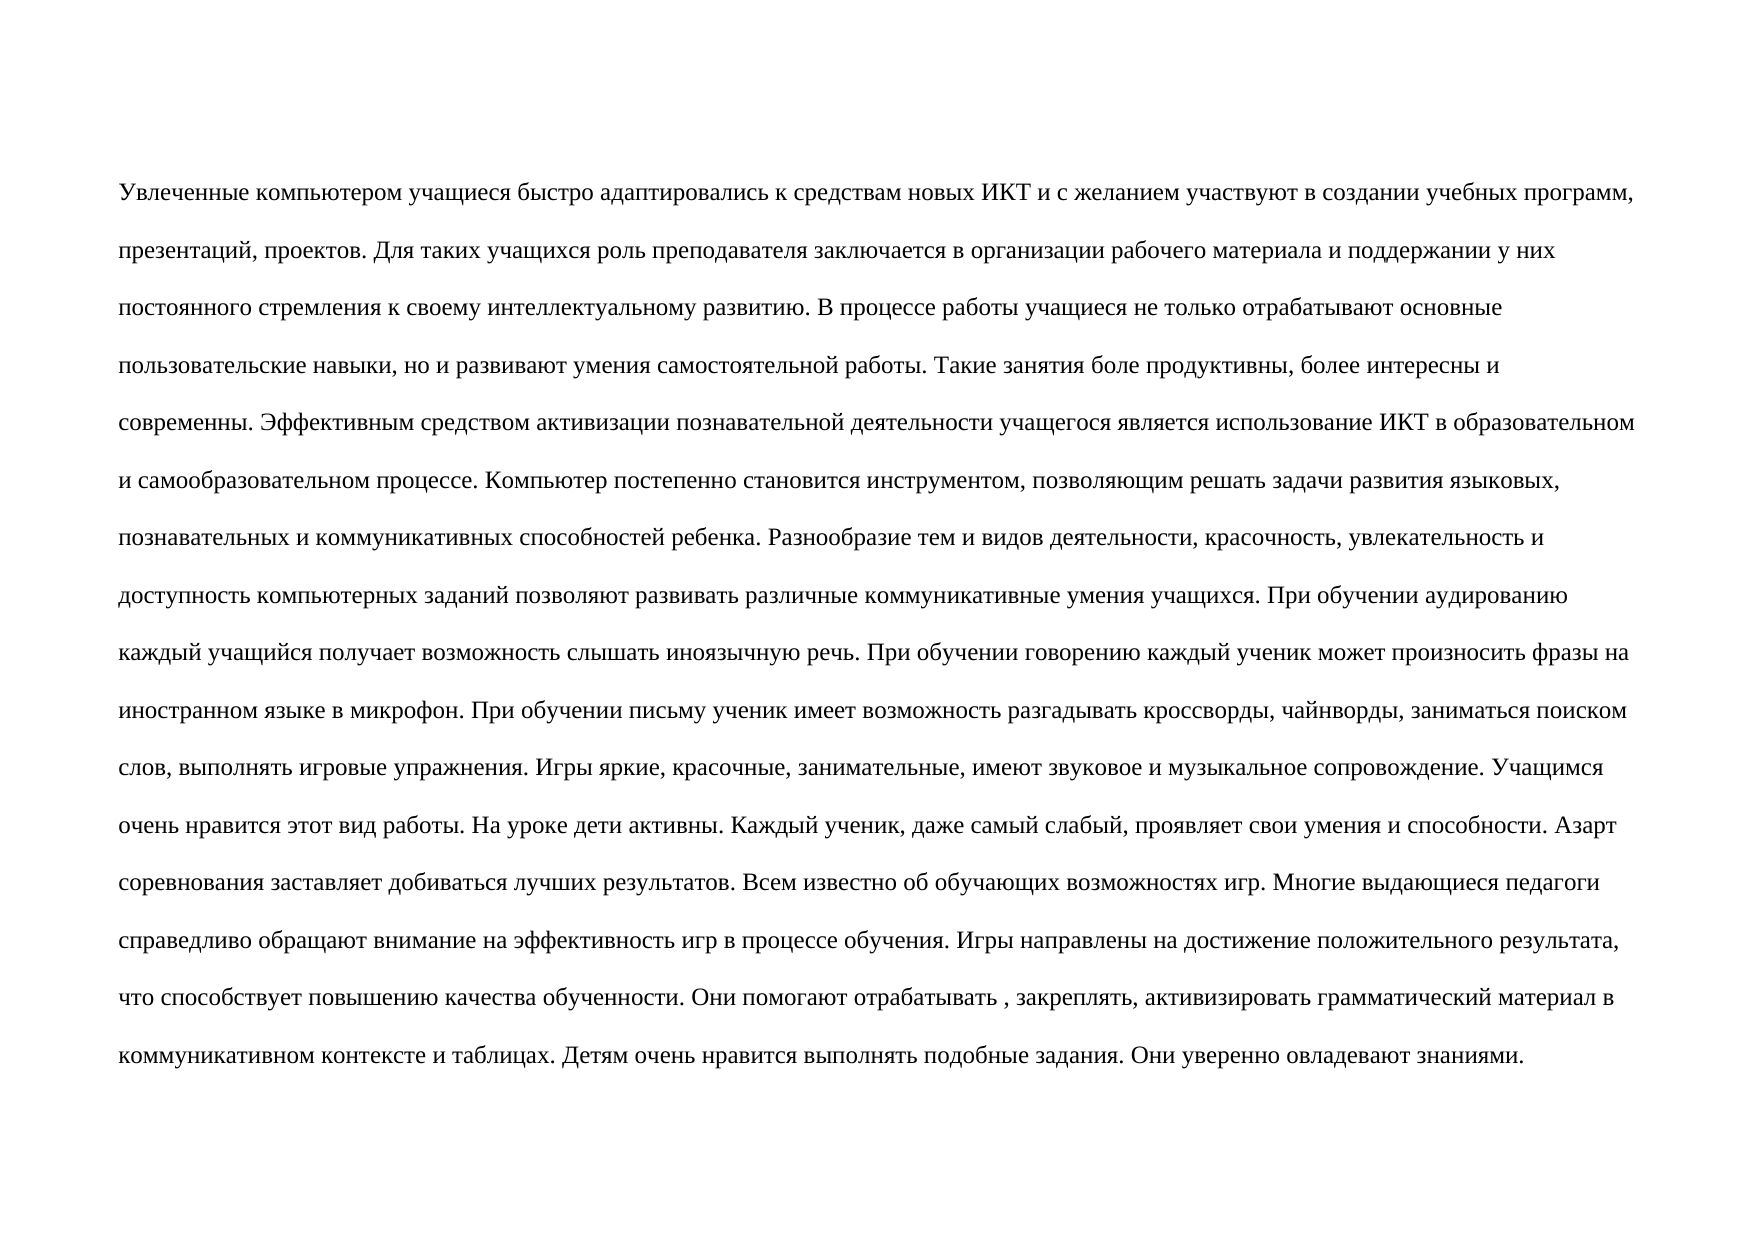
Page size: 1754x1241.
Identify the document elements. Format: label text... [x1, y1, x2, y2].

text Увлеченные компьютером учащиеся быстро адаптировались к средствам новых ИКТ и с желанием участвуют в создании учебных программ, презентаций, проектов. Для таких учащихся роль преподавателя заключается в организации рабочего материала и поддержании у них постоянного стремления к своему интеллектуальному развитию. В процессе работы учащиеся не только отрабатывают основные пользовательские навыки, но и развивают умения самостоятельной работы. Такие занятия боле продуктивны, более интересны и современны. Эффективным средством активизации познавательной деятельности учащегося является использование ИКТ в образовательном и самообразовательном процессе. Компьютер постепенно становится инструментом, позволяющим решать задачи развития языковых, познавательных и коммуникативных способностей ребенка. Разнообразие тем и видов деятельности, красочность, увлекательность и доступность компьютерных заданий позволяют развивать различные коммуникативные умения учащихся. При обучении аудированию каждый учащийся получает возможность слышать иноязычную речь. При обучении говорению каждый ученик может произносить фразы на иностранном языке в микрофон. При обучении письму ученик имеет возможность разгадывать кроссворды, чайнворды, заниматься поиском слов, выполнять игровые упражнения. Игры яркие, красочные, занимательные, имеют звуковое и музыкальное сопровождение. Учащимся очень нравится этот вид работы. На уроке дети активны. Каждый ученик, даже самый слабый, проявляет свои умения и способности. Азарт соревнования заставляет добиваться лучших результатов. Всем известно об обучающих возможностях игр. Многие выдающиеся педагоги справедливо обращают внимание на эффективность игр в процессе обучения. Игры направлены на достижение положительного результата, что способствует повышению качества обученности. Они помогают отрабатывать , закреплять, активизировать грамматический материал в коммуникативном контексте и таблицах. Детям очень нравится выполнять подобные задания. Они уверенно овладевают знаниями. [118, 177, 1636, 1068]
